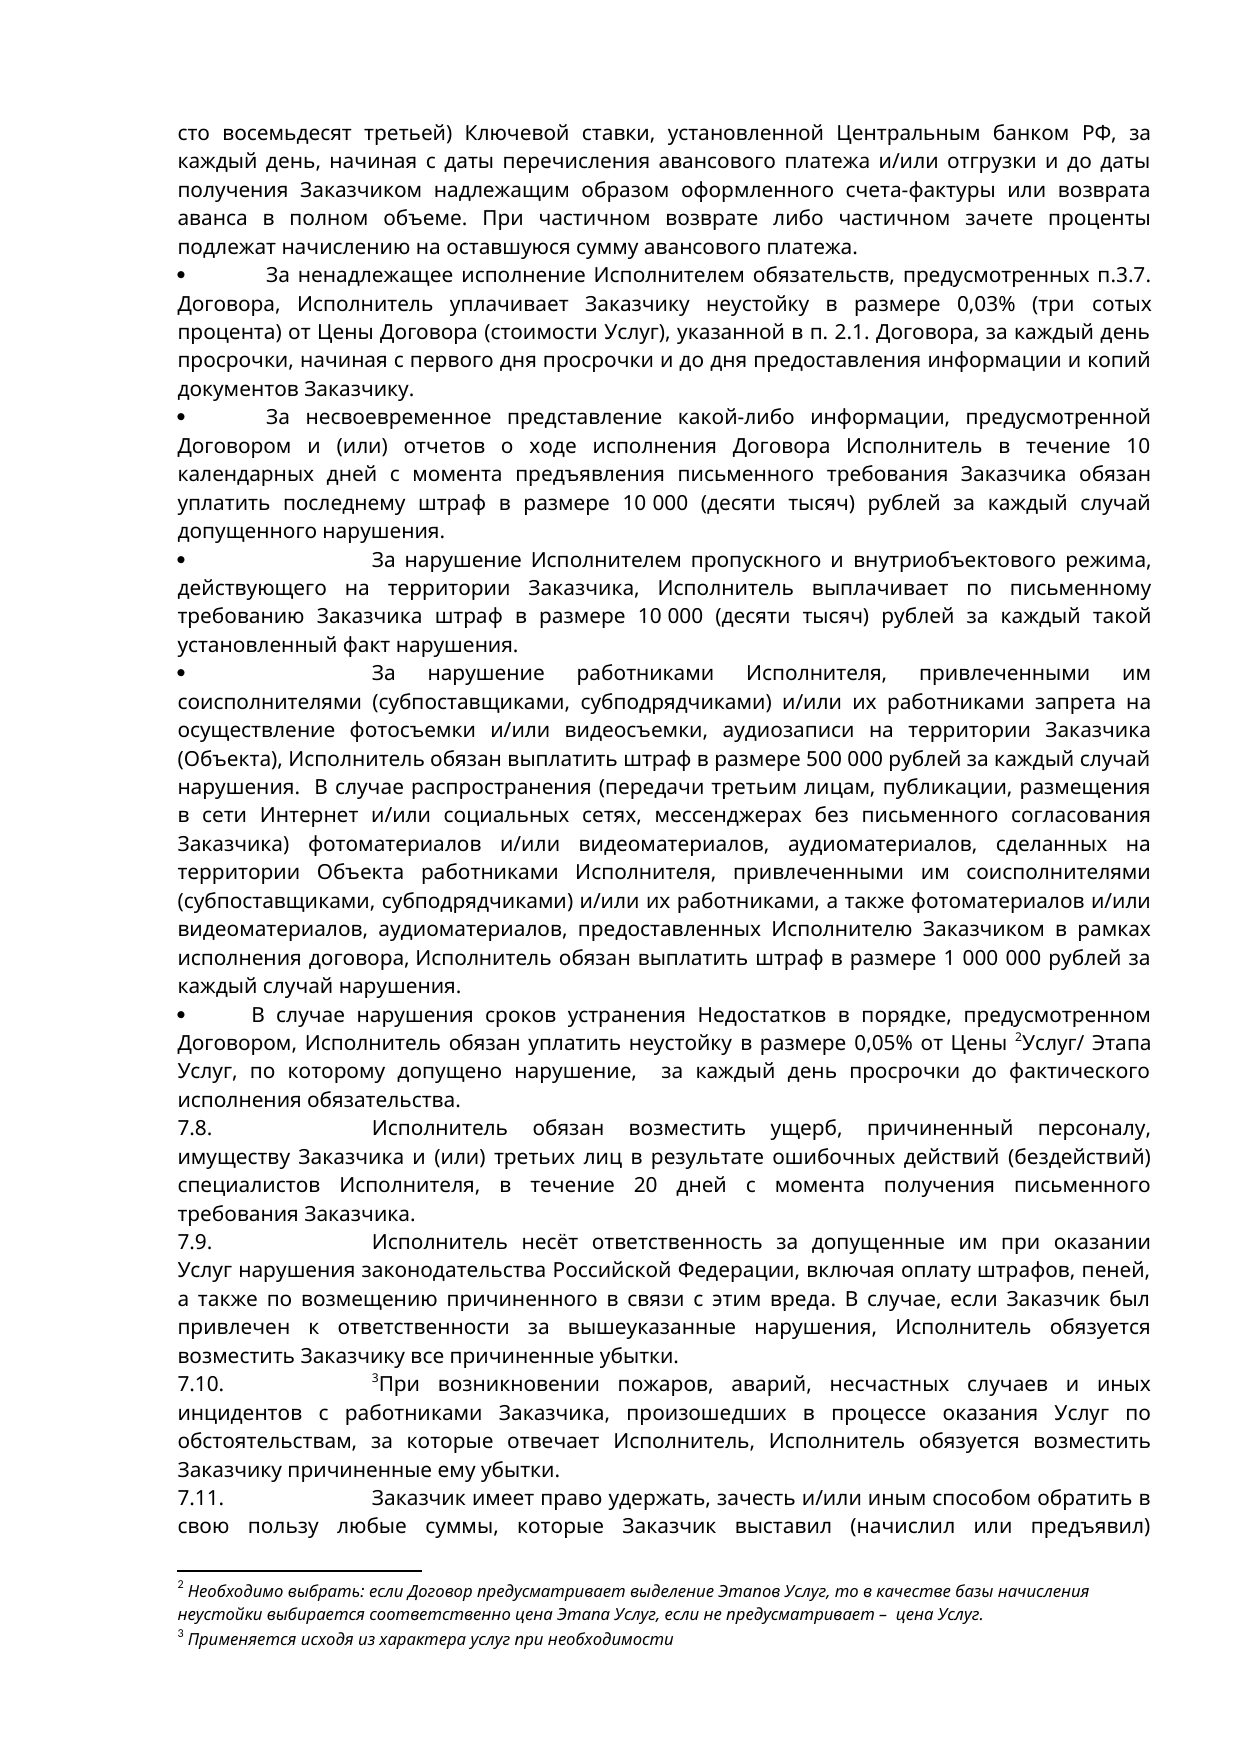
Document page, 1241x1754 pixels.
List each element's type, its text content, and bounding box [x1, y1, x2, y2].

list За несвоевременное представление какой-либо информации, предусмотренной Договором и (или) отчетов о ходе исполнения Договора Исполнитель в течение 10 календарных дней с момента предъявления письменного требования Заказчика обязан уплатить последнему штраф в размере 10 000 (десяти тысяч) рублей за каждый случай допущенного нарушения. [177, 402, 1152, 545]
list Исполнитель несёт ответственность за допущенные им при оказании Услуг нарушения законодательства Российской Федерации, включая оплату штрафов, пеней, а также по возмещению причиненного в связи с этим вреда. В случае, если Заказчик был привлечен к ответственности за вышеуказанные нарушения, Исполнитель обязуется возместить Заказчику все причиненные убытки. [177, 1227, 1152, 1369]
list Исполнитель обязан возместить ущерб, причиненный персоналу, имуществу Заказчика и (или) третьих лиц в результате ошибочных действий (бездействий) специалистов Исполнителя, в течение 20 дней с момента получения письменного требования Заказчика. [177, 1113, 1152, 1227]
list За нарушение Исполнителем пропускного и внутриобъектового режима, действующего на территории Заказчика, Исполнитель выплачивает по письменному требованию Заказчика штраф в размере 10 000 (десяти тысяч) рублей за каждый такой установленный факт нарушения. [177, 545, 1152, 658]
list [177, 1483, 1152, 1540]
list За ненадлежащее исполнение Исполнителем обязательств, предусмотренных п.3.7. Договора, Исполнитель уплачивает Заказчику неустойку в размере 0,03% (три сотых процента) от Цены Договора (стоимости Услуг), указанной в п. 2.1. Договора, за каждый день просрочки, начиная с первого дня просрочки и до дня предоставления информации и копий документов Заказчику. [177, 260, 1152, 402]
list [177, 118, 1152, 260]
list В случае нарушения сроков устранения Недостатков в порядке, предусмотренном Договором, Исполнитель обязан уплатить неустойку в размере 0,05% от Цены Услуг/ Этапа Услуг, по которому допущено нарушение, за каждый день просрочки до фактического исполнения обязательства. [177, 1000, 1152, 1113]
list За нарушение работниками Исполнителя, привлеченными им соисполнителями (субпоставщиками, субподрядчиками) и/или их работниками запрета на осуществление фотосъемки и/или видеосъемки, аудиозаписи на территории Заказчика (Объекта), Исполнитель обязан выплатить штраф в размере 500 000 рублей за каждый случай нарушения. В случае распространения (передачи третьим лицам, публикации, размещения в сети Интернет и/или социальных сетях, мессенджерах без письменного согласования Заказчика) фотоматериалов и/или видеоматериалов, аудиоматериалов, сделанных на территории Объекта работниками Исполнителя, привлеченными им соисполнителями (субпоставщиками, субподрядчиками) и/или их работниками, а также фотоматериалов и/или видеоматериалов, аудиоматериалов, предоставленных Исполнителю Заказчиком в рамках исполнения договора, Исполнитель обязан выплатить штраф в размере 1 000 000 рублей за каждый случай нарушения. [177, 658, 1152, 1000]
list При возникновении пожаров, аварий, несчастных случаев и иных инцидентов с работниками Заказчика, произошедших в процессе оказания Услуг по обстоятельствам, за которые отвечает Исполнитель, Исполнитель обязуется возместить Заказчику причиненные ему убытки. [177, 1369, 1152, 1483]
